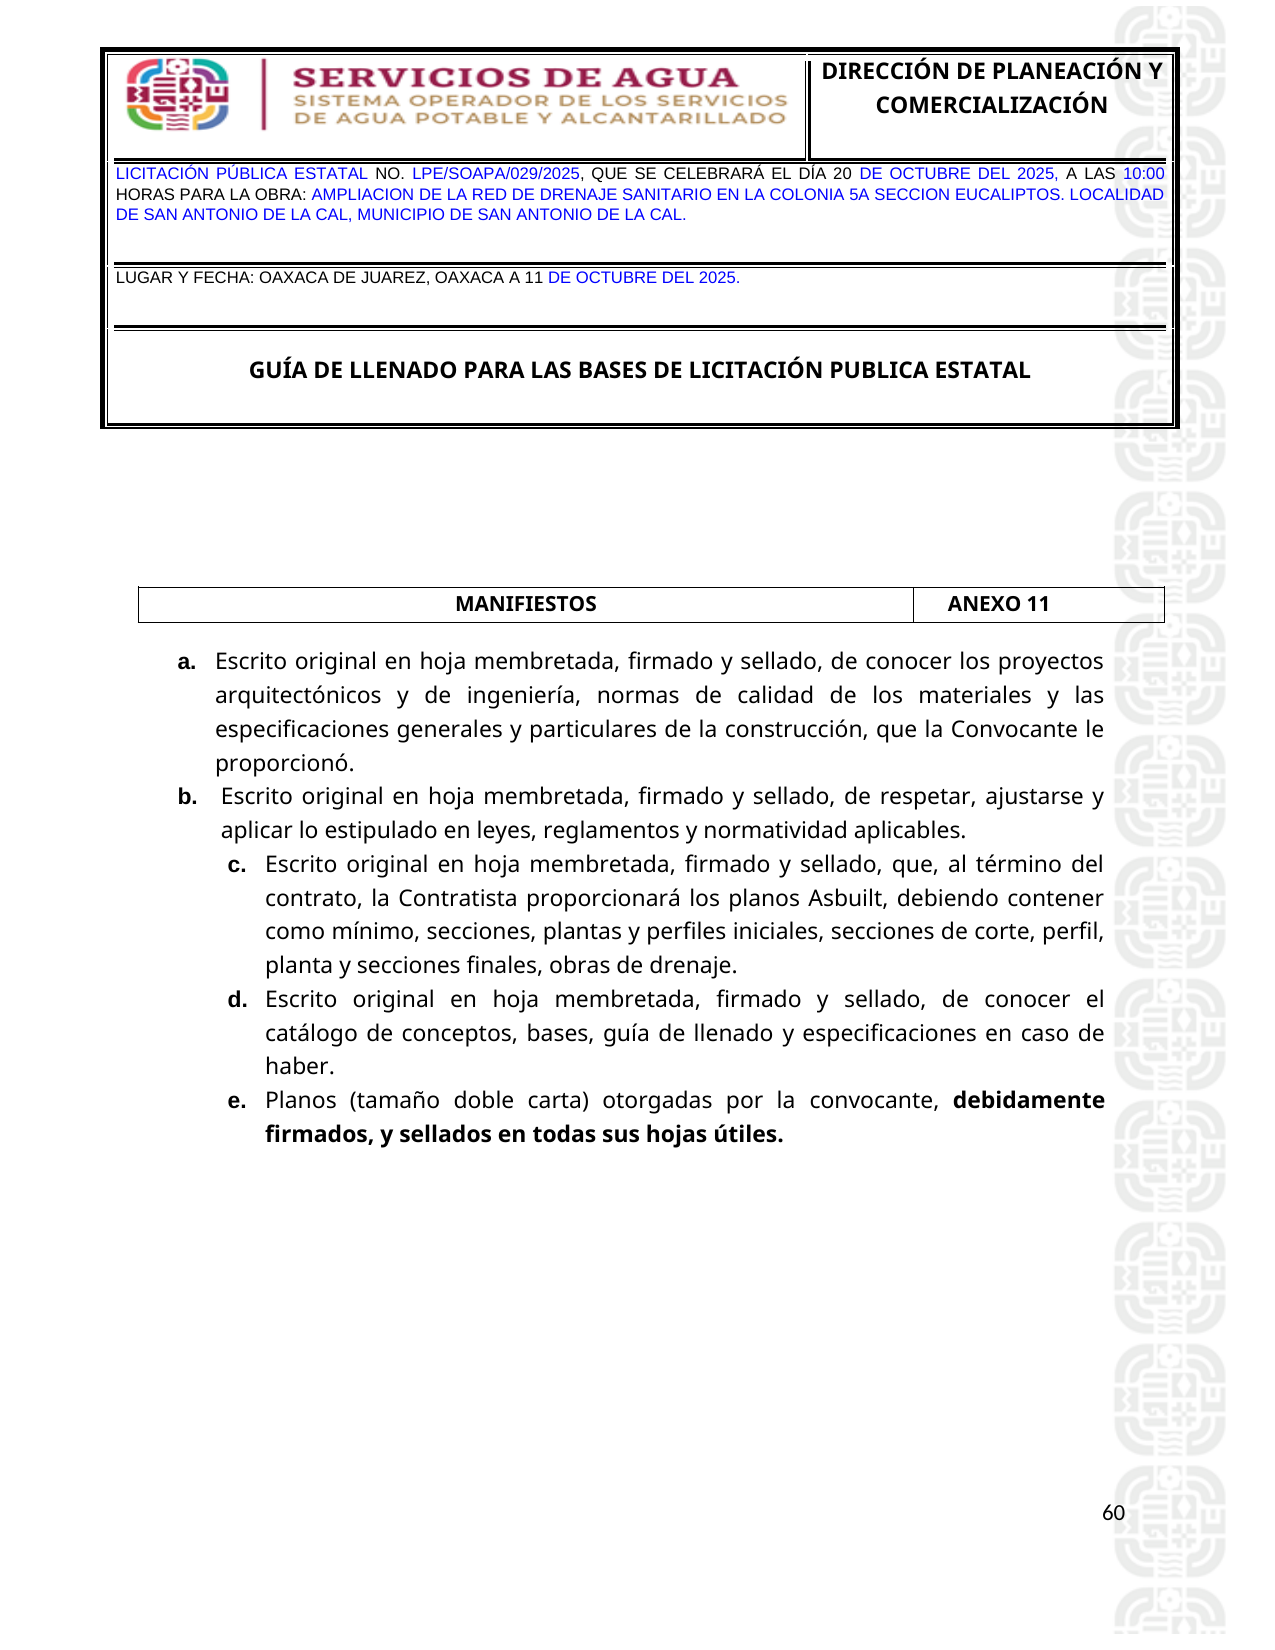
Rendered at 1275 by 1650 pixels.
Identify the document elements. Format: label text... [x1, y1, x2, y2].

picture [122, 55, 796, 143]
picture [1099, 6, 1229, 1634]
picture [1099, 52, 1175, 427]
list Escrito original en hoja membretada, firmado y sellado, de respetar, ajustarse y aplicar lo estipulado en leyes, reglamentos y normatividad aplicables. [177, 780, 1105, 845]
table_header MANIFIESTOS [139, 588, 913, 622]
list Escrito original en hoja membretada, firmado y sellado, que, al término del contrato, la Contratista proporcionará los planos Asbuilt, debiendo contener como mínimo, secciones, plantas y perfiles iniciales, secciones de corte, perfil, planta y secciones finales, obras de drenaje. [227, 848, 1105, 980]
list Escrito original en hoja membretada, firmado y sellado, de conocer el catálogo de conceptos, bases, guía de llenado y especificaciones en caso de haber. [227, 983, 1105, 1082]
list Escrito original en hoja membretada, firmado y sellado, de conocer los proyectos arquitectónicos y de ingeniería, normas de calidad de los materiales y las especificaciones generales y particulares de la construcción, que la Convocante le proporcionó. [177, 623, 1105, 778]
table_header ANEXO 11 [914, 588, 1164, 622]
list Planos (tamaño doble carta) otorgadas por la convocante, debidamente firmados, y sellados en todas sus hojas útiles. [227, 1084, 1105, 1149]
